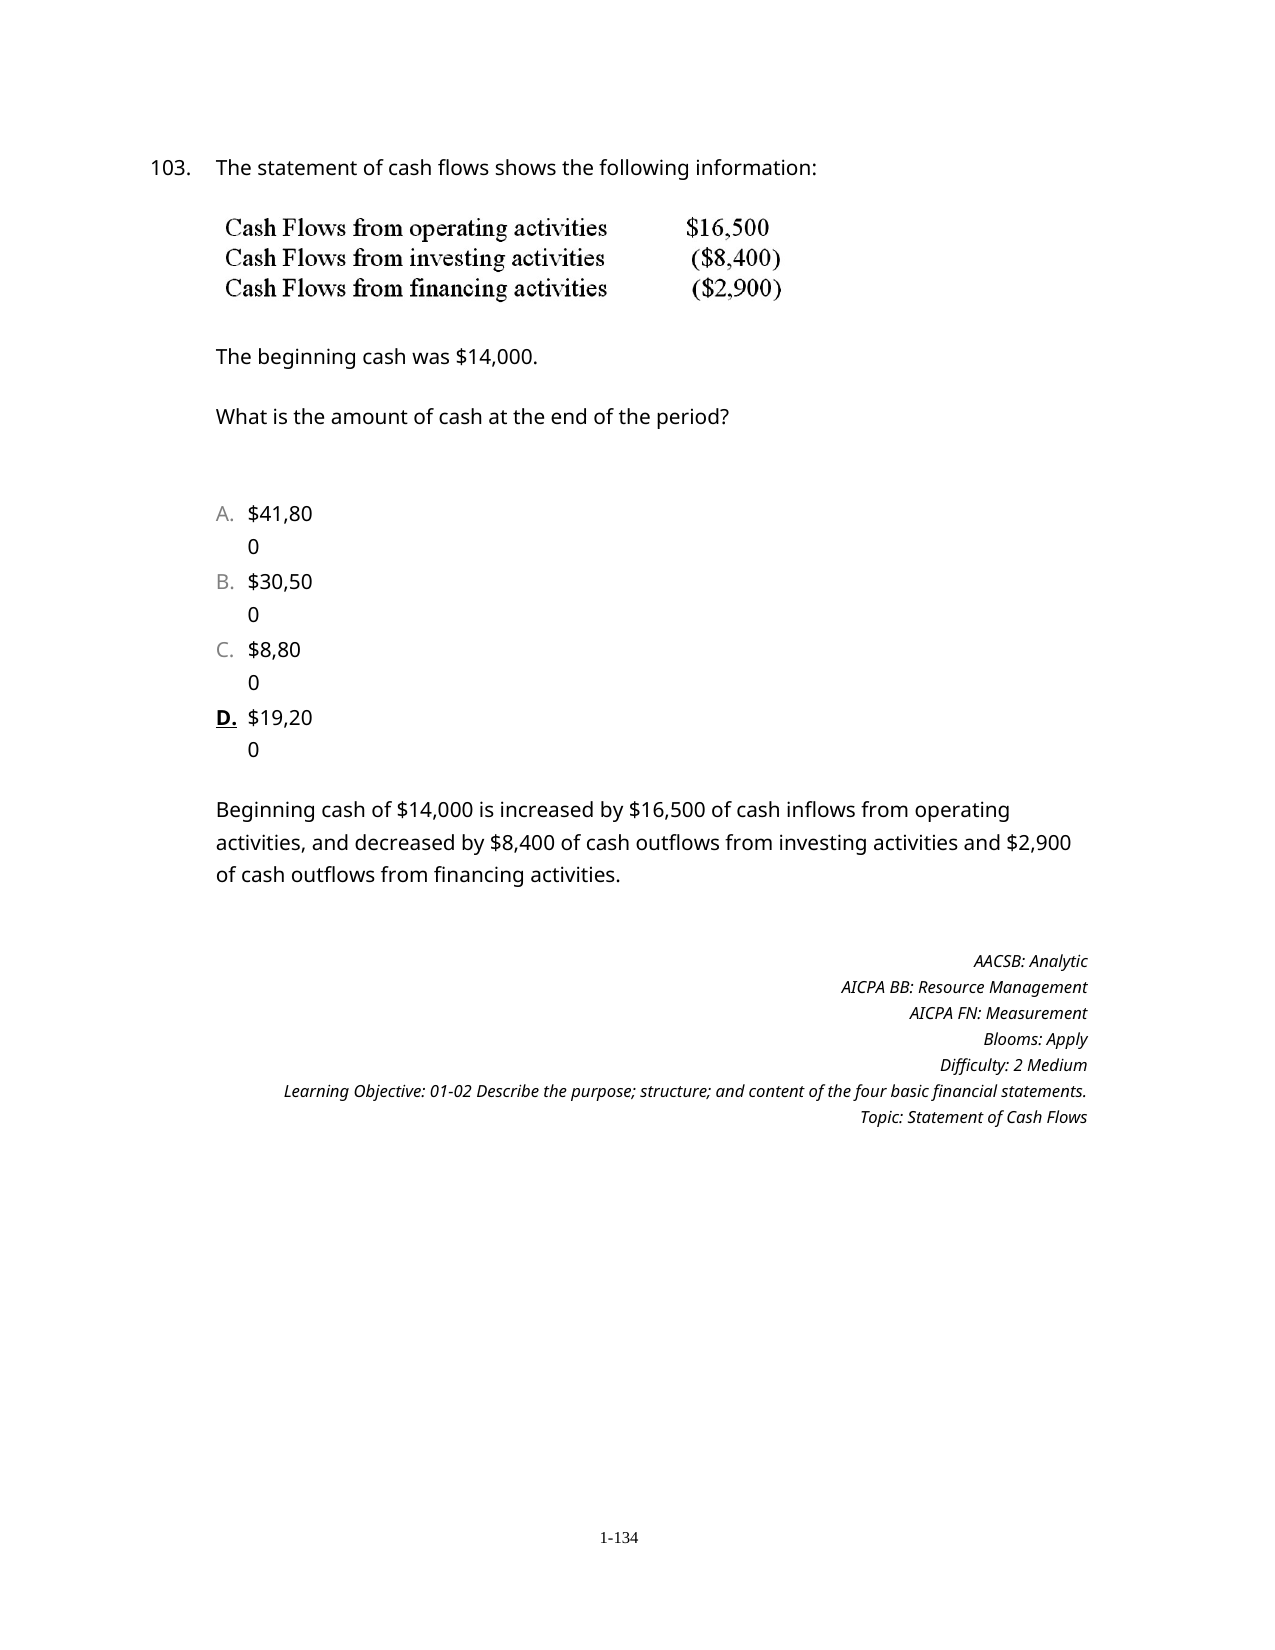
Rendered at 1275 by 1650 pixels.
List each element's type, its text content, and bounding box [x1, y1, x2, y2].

table_header The statement of cash flows shows the following information: The beginning cash was $14,000. What is the amount of cash at the end of the period? Beginning cash of $14,000 is increased by $16,500 of cash inflows from operating activities, and decreased by $8,400 of cash outflows from investing activities and $2,900 of cash outflows from financing activities. [216, 153, 1087, 921]
picture [221, 213, 786, 304]
table_header 103. [150, 153, 216, 921]
table_header AACSB: Analytic AICPA BB: Resource Management AICPA FN: Measurement Blooms: Apply Difficulty: 2 Medium Learning Objective: 01-02 Describe the purpose; structure; and content of the four basic financial statements. Topic: Statement of Cash Flows [150, 950, 1087, 1165]
